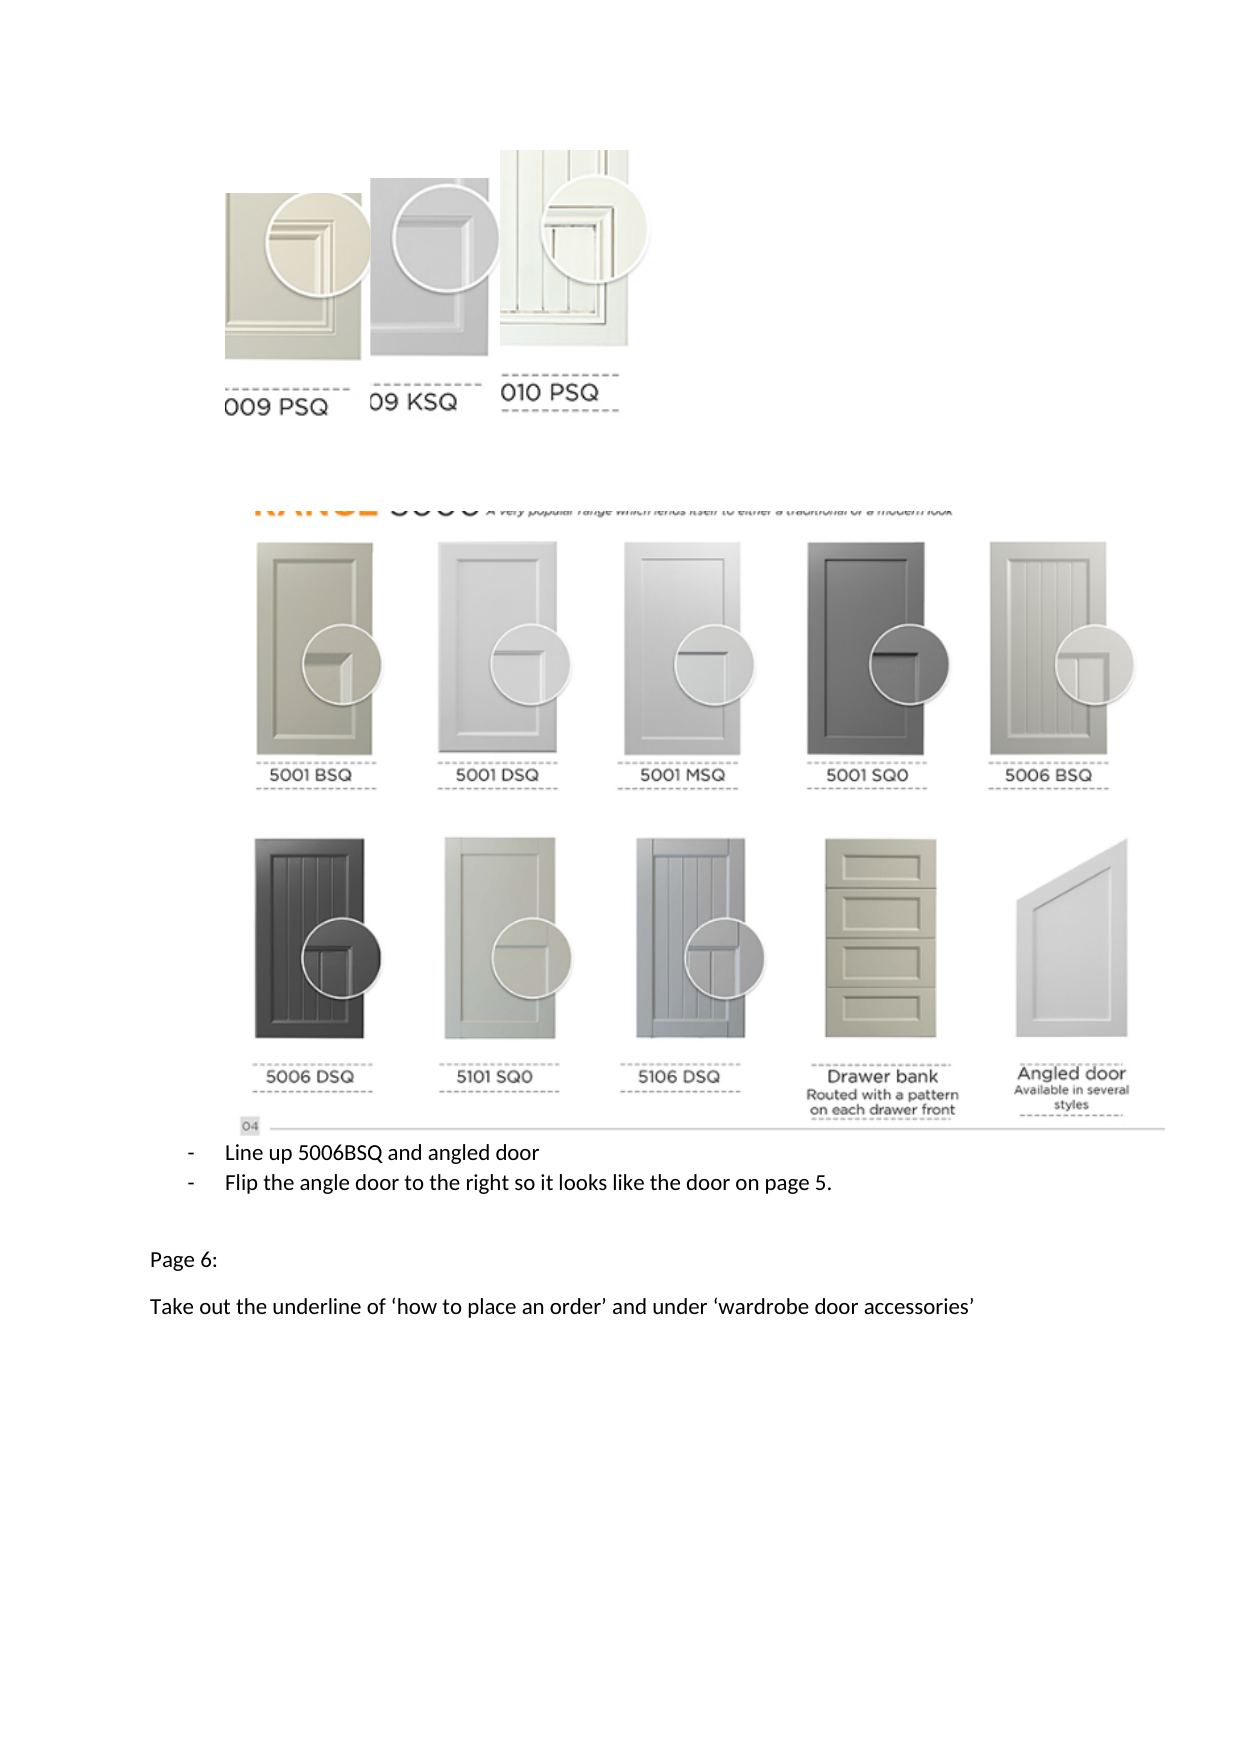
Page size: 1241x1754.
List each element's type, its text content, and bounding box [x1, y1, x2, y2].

text Page 6: [150, 1245, 1090, 1273]
list Line up 5006BSQ and angled door [187, 1138, 1090, 1166]
text Take out the underline of ‘how to place an order’ and under ‘wardrobe door accessories’ [150, 1292, 1090, 1320]
picture [225, 150, 658, 419]
list Flip the angle door to the right so it looks like the door on page 5. [187, 1168, 1090, 1196]
picture [225, 511, 1166, 1136]
